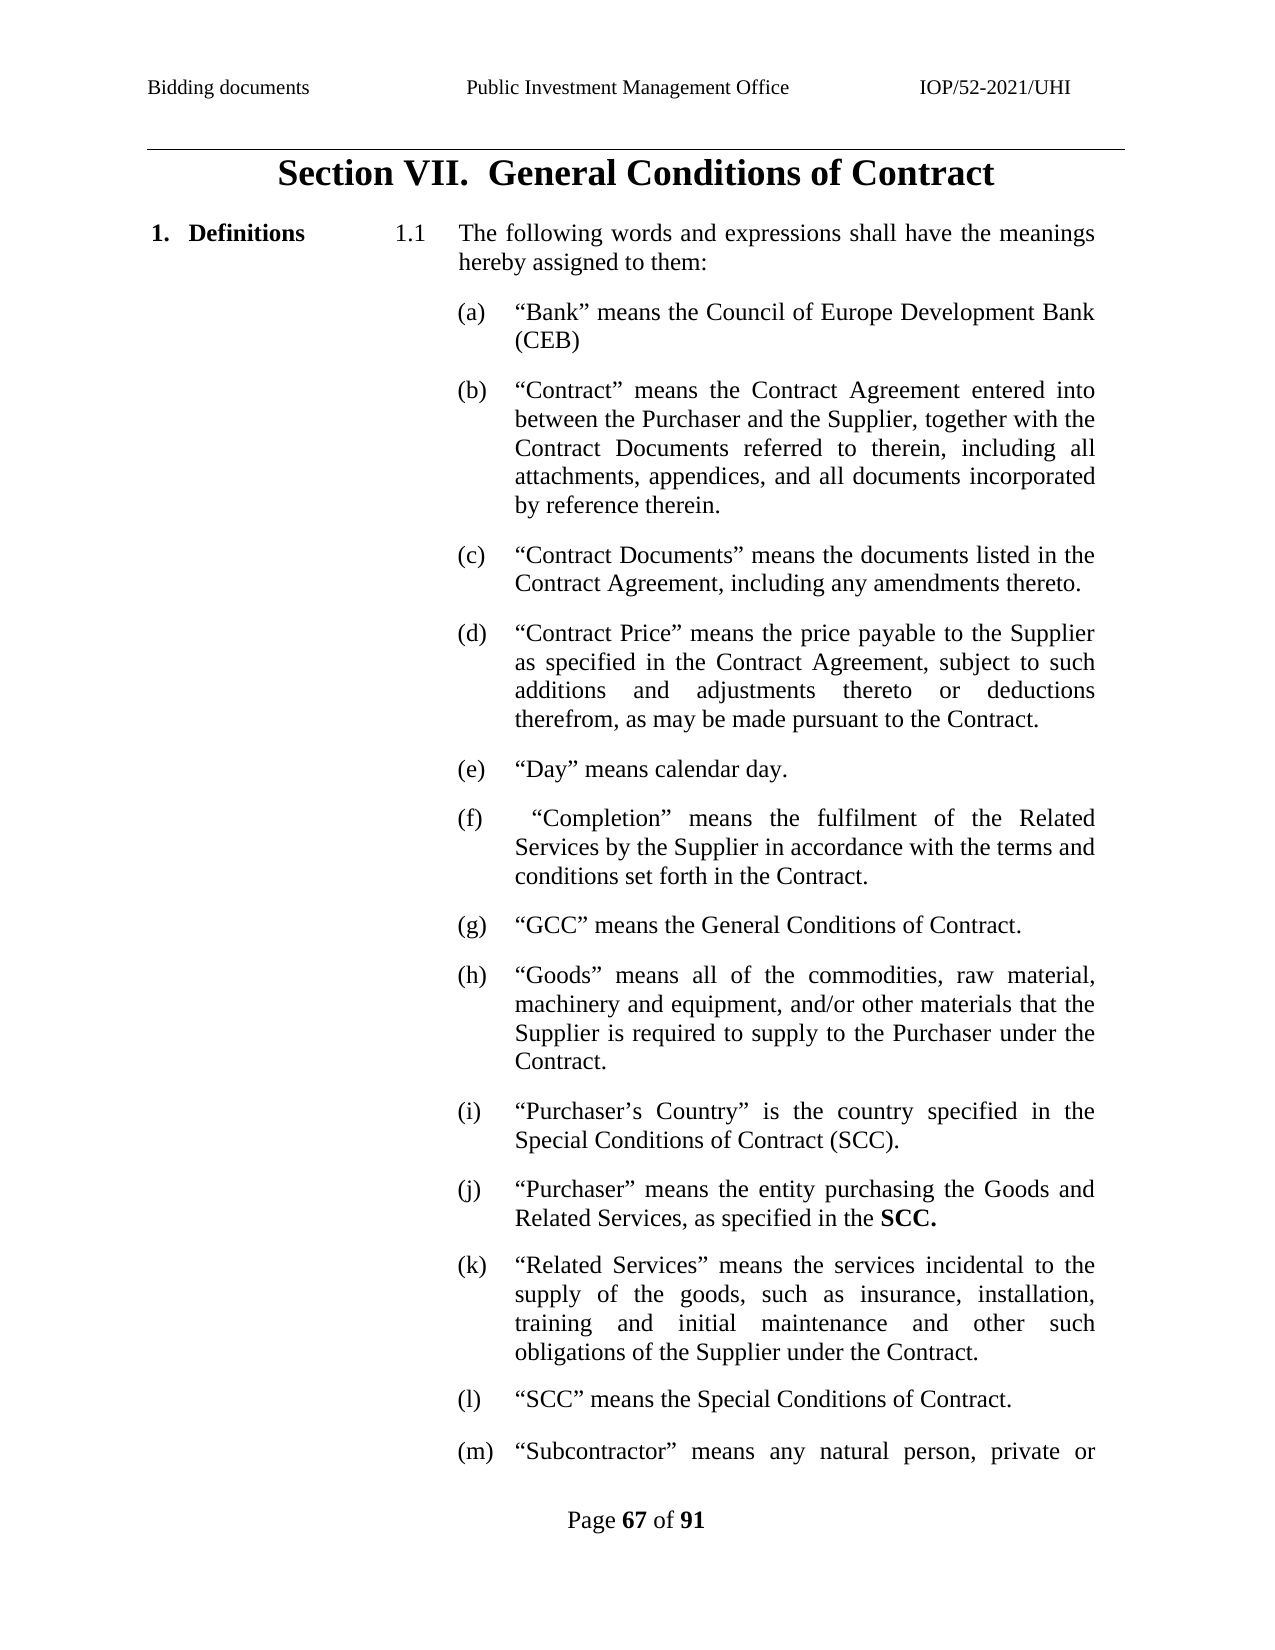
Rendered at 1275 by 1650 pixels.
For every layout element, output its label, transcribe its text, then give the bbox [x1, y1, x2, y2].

table_header Definitions [102, 219, 383, 1465]
text Section VII. General Conditions of Contract [147, 150, 1125, 193]
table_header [383, 219, 1107, 1465]
